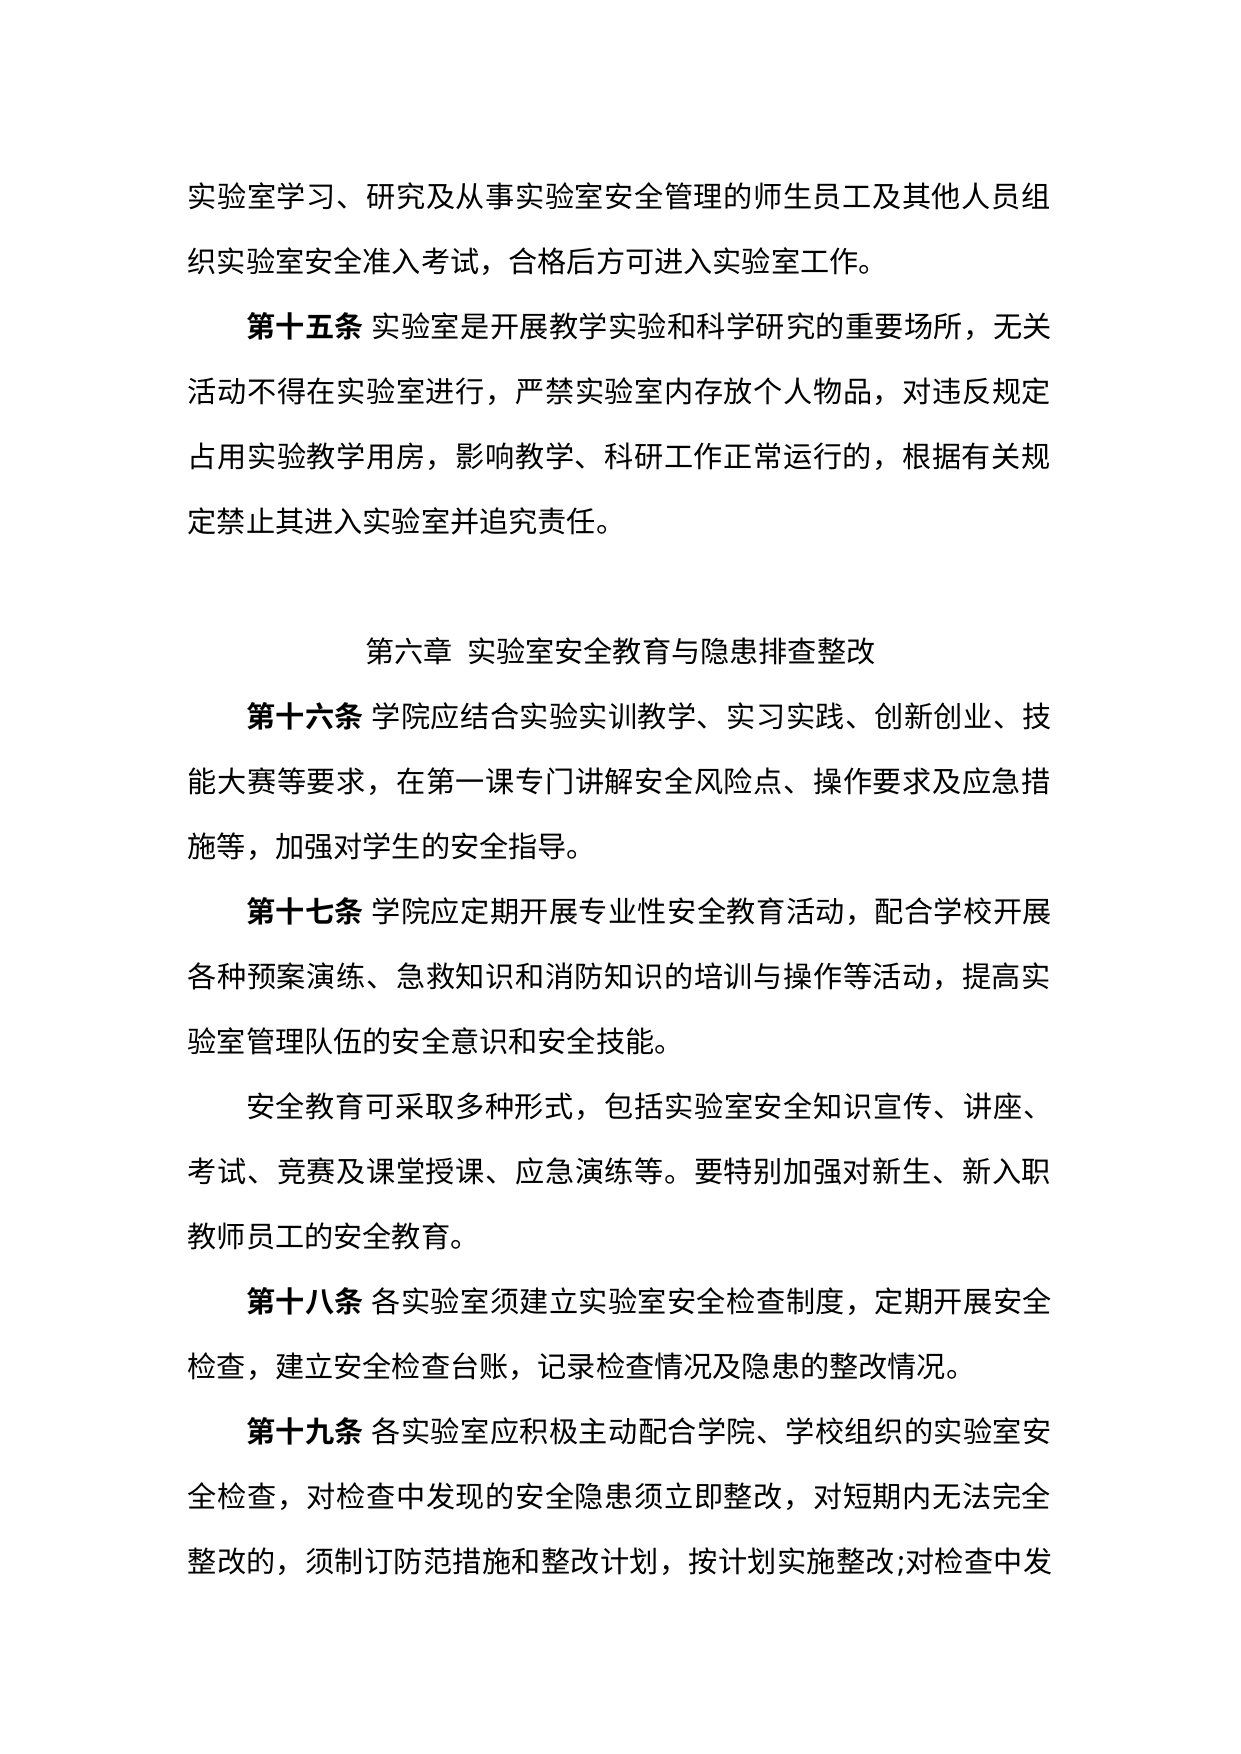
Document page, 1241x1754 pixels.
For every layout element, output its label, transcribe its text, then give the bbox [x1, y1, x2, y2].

list 第十五条 实验室是开展教学实验和科学研究的重要场所，无关活动不得在实验室进行，严禁实验室内存放个人物品，对违反规定占用实验教学用房，影响教学、科研工作正常运行的，根据有关规定禁止其进入实验室并追究责任。 [187, 292, 1053, 552]
list 第十七条 学院应定期开展专业性安全教育活动，配合学校开展各种预案演练、急救知识和消防知识的培训与操作等活动，提高实验室管理队伍的安全意识和安全技能。 [187, 877, 1053, 1072]
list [187, 1397, 1053, 1592]
list 实验室安全教育与隐患排查整改 [187, 617, 1053, 682]
list 第十六条 学院应结合实验实训教学、实习实践、创新创业、技能大赛等要求，在第一课专门讲解安全风险点、操作要求及应急措施等，加强对学生的安全指导。 [187, 682, 1053, 877]
list 第十八条 各实验室须建立实验室安全检查制度，定期开展安全检查，建立安全检查台账，记录检查情况及隐患的整改情况。 [187, 1267, 1053, 1397]
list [187, 162, 1053, 292]
list 安全教育可采取多种形式，包括实验室安全知识宣传、讲座、考试、竞赛及课堂授课、应急演练等。要特别加强对新生、新入职教师员工的安全教育。 [187, 1072, 1053, 1267]
